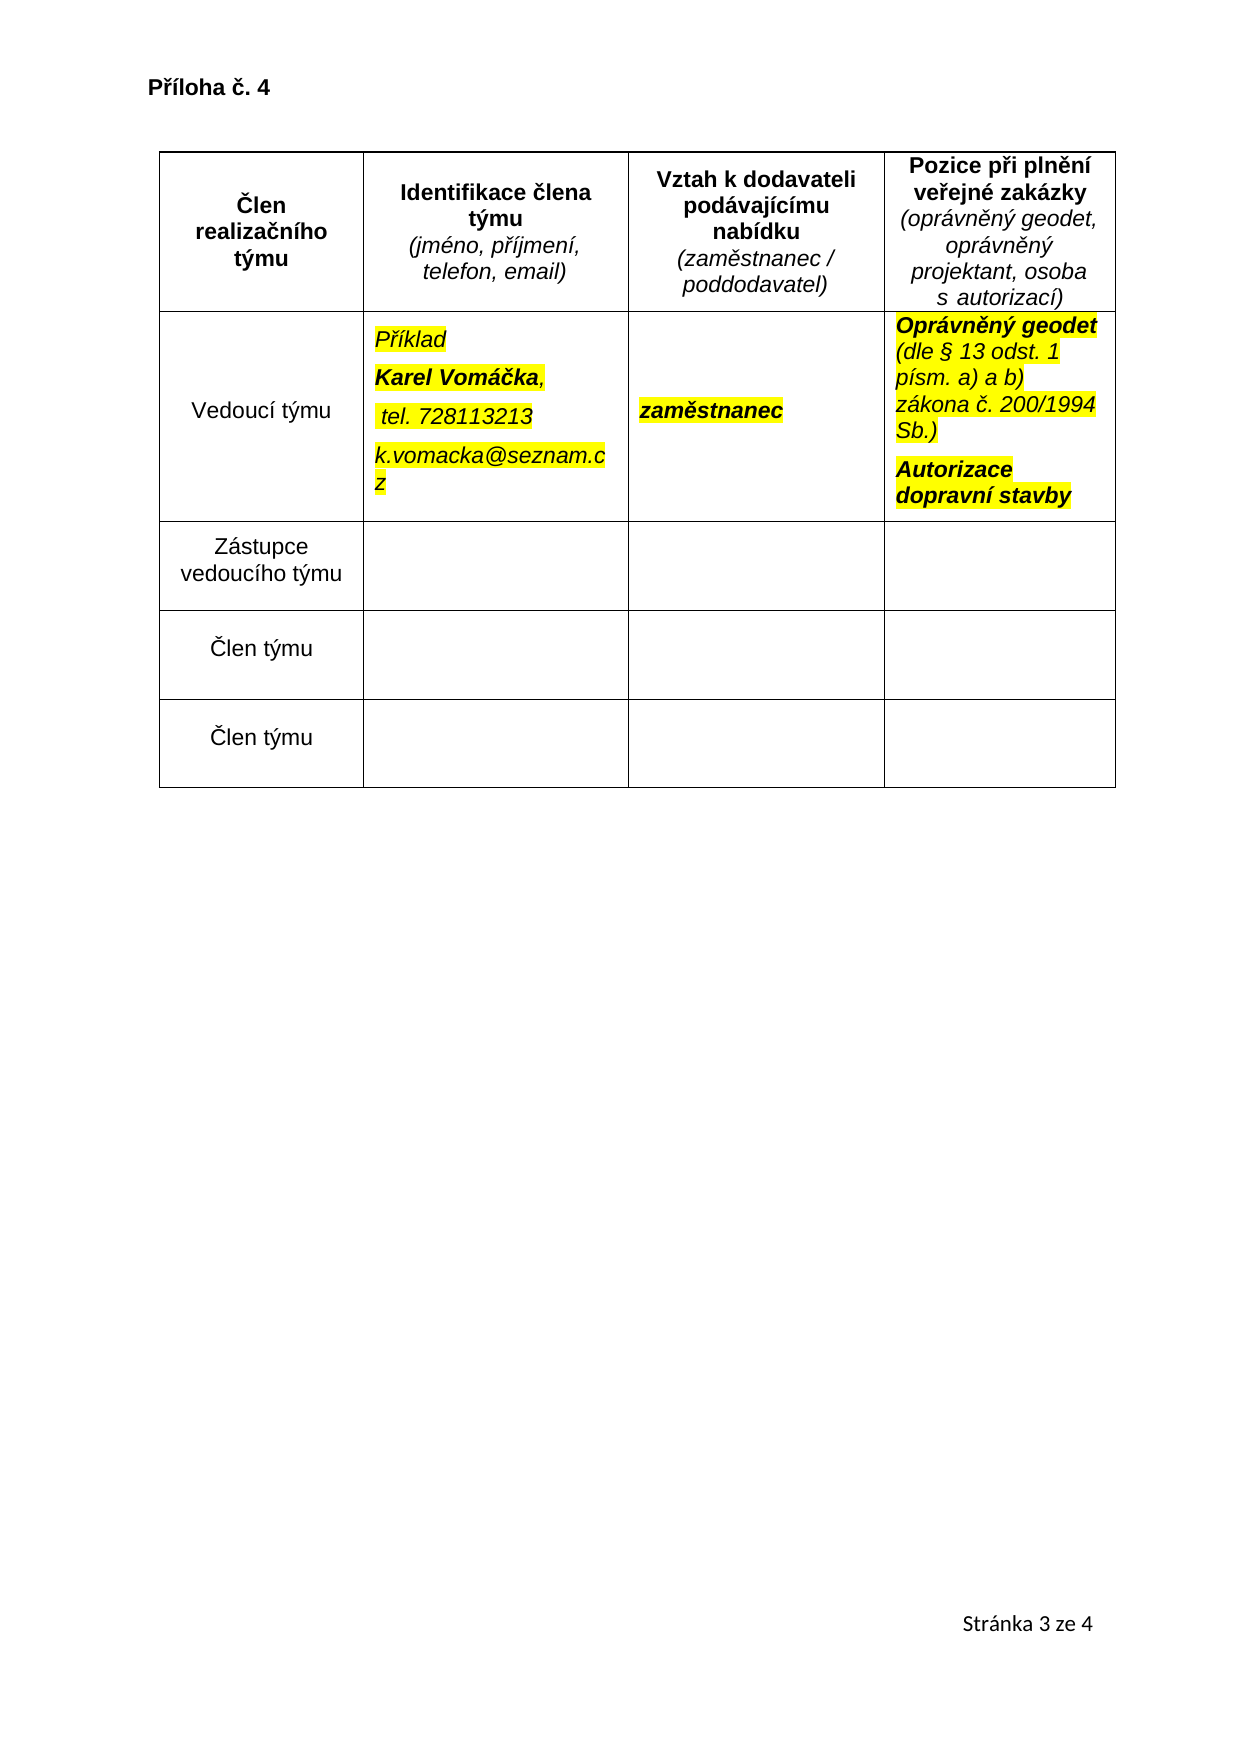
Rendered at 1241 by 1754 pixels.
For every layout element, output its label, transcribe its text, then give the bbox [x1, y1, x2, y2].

table_header Vztah k dodavateli podávajícímu nabídku (zaměstnanec / poddodavatel) [629, 153, 884, 311]
table_cell Vedoucí týmu [160, 312, 363, 521]
table_cell [885, 522, 1115, 610]
table_cell [885, 700, 1115, 787]
table_header Identifikace člena týmu (jméno, příjmení, telefon, email) [364, 153, 628, 311]
table_cell Člen týmu [160, 611, 363, 698]
table_cell [629, 611, 884, 698]
table_header Pozice při plnění veřejné zakázky (oprávněný geodet, oprávněný projektant, osoba s autorizací) [885, 153, 1115, 311]
table_cell [629, 522, 884, 610]
table_cell zaměstnanec [629, 312, 884, 521]
table_cell Člen týmu [160, 700, 363, 787]
table_cell Zástupce vedoucího týmu [160, 522, 363, 610]
table_cell [364, 700, 628, 787]
table_header Člen realizačního týmu [160, 153, 363, 311]
table_cell Oprávněný geodet (dle § 13 odst. 1 písm. a) a b) zákona č. 200/1994 Sb.) Autorizace dopravní stavby [885, 312, 1115, 521]
table_cell Příklad Karel Vomáčka, tel. 728113213 k.vomacka@seznam.cz [364, 312, 628, 521]
table_cell [629, 700, 884, 787]
table_cell [885, 611, 1115, 698]
table_cell [364, 522, 628, 610]
table_cell [364, 611, 628, 698]
